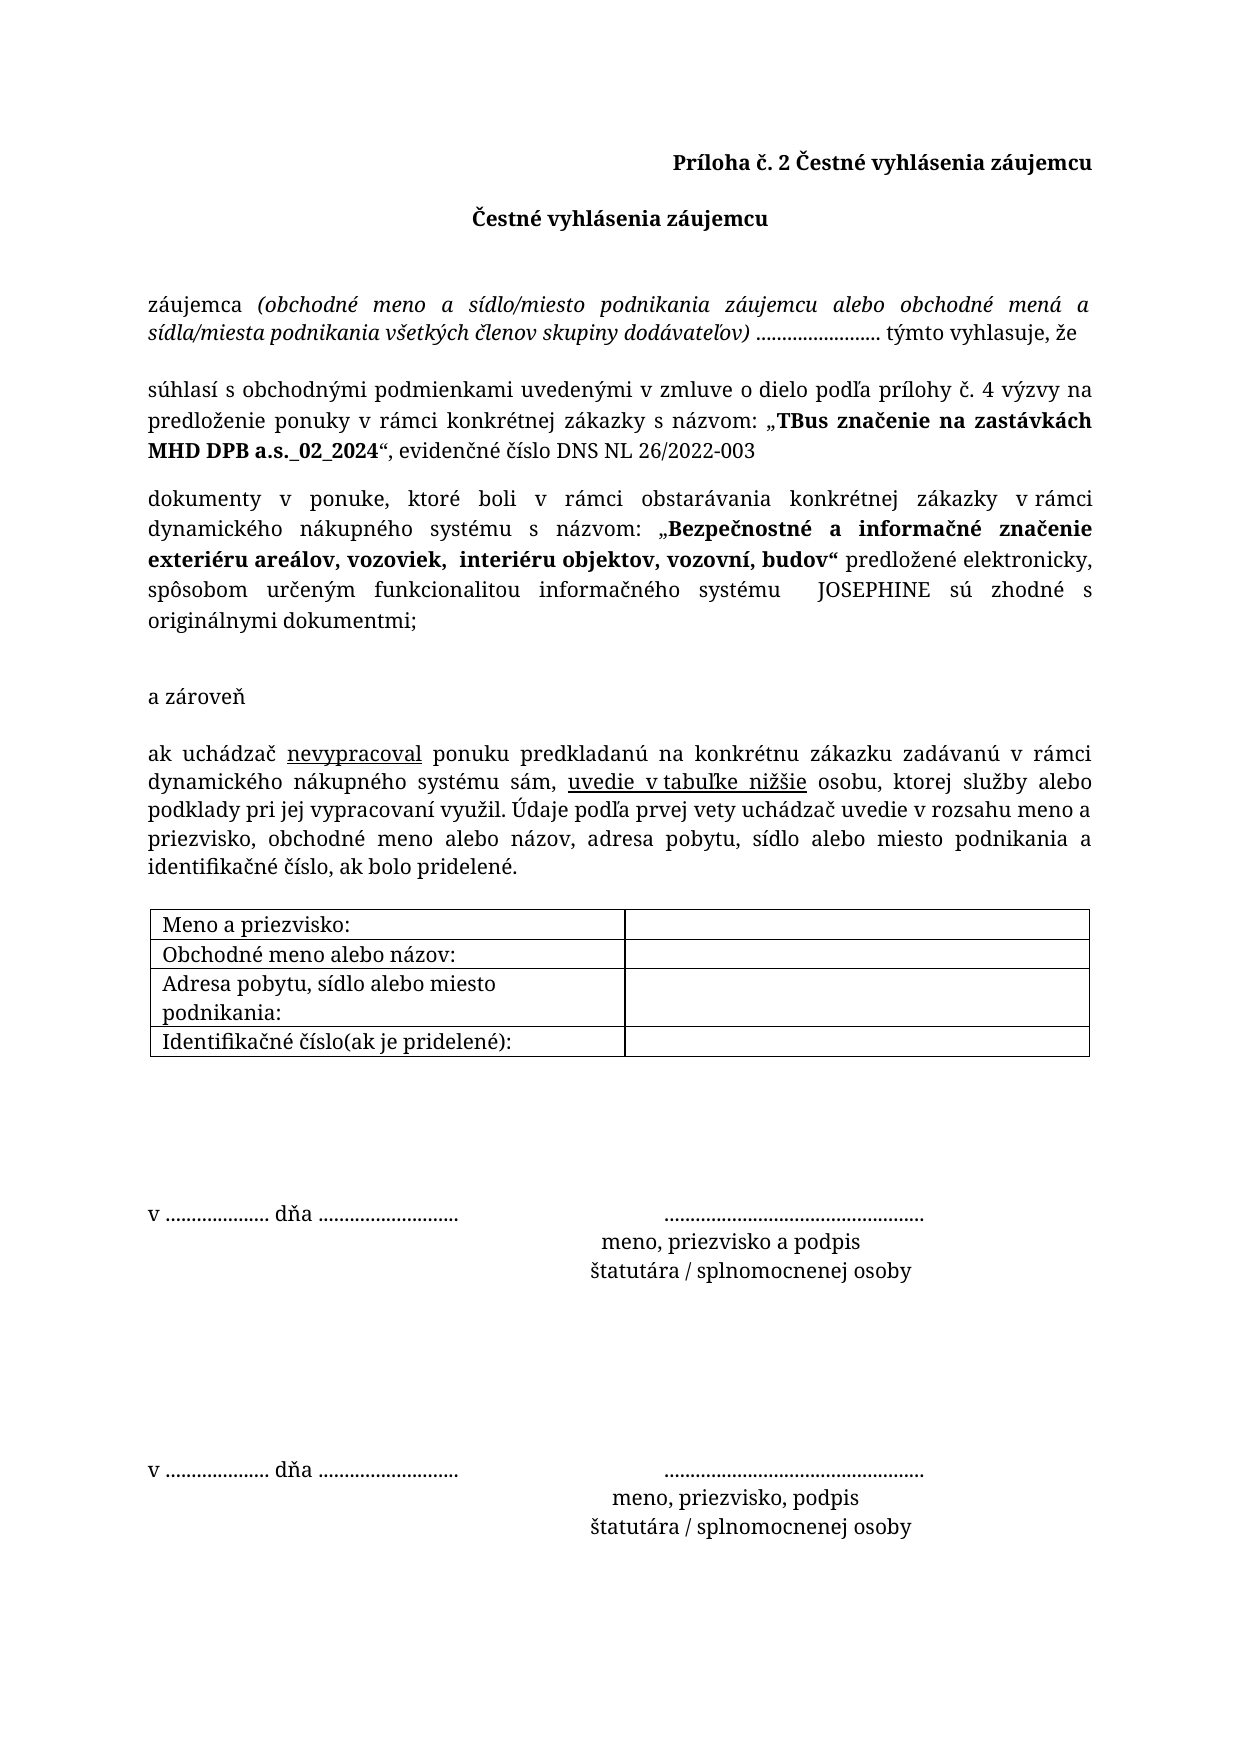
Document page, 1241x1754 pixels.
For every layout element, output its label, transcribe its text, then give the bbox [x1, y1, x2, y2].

text záujemca (obchodné meno a sídlo/miesto podnikania záujemcu alebo obchodné mená a sídla/miesta podnikania všetkých členov skupiny dodávateľov) ........................ týmto vyhlasuje, že [148, 290, 1093, 347]
table_cell Adresa pobytu, sídlo alebo miesto podnikania: [151, 969, 624, 1026]
text ak uchádzač nevypracoval ponuku predkladanú na konkrétnu zákazku zadávanú v rámci dynamického nákupného systému sám, uvedie v tabuľke nižšie osobu, ktorej služby alebo podklady pri jej vypracovaní využil. Údaje podľa prvej vety uchádzač uvedie v rozsahu meno a priezvisko, obchodné meno alebo názov, adresa pobytu, sídlo alebo miesto podnikania a identifikačné číslo, ak bolo pridelené. [148, 739, 1093, 881]
table_cell Obchodné meno alebo názov: [151, 940, 624, 968]
text štatutára / splnomocnenej osoby [516, 1512, 1093, 1540]
text Príloha č. 2 Čestné vyhlásenia záujemcu [148, 148, 1093, 176]
text štatutára / splnomocnenej osoby [516, 1256, 1093, 1284]
table_cell [626, 1027, 1089, 1056]
table_header Meno a priezvisko: [151, 910, 624, 939]
text Čestné vyhlásenia záujemcu [148, 204, 1093, 233]
table_cell Identifikačné číslo(ak je pridelené): [151, 1027, 624, 1056]
text a zároveň [148, 682, 1093, 710]
table_cell [626, 940, 1089, 968]
text meno, priezvisko a podpis [148, 1227, 1093, 1256]
table_header [626, 910, 1089, 939]
text v .................... dňa ........................... .................................................. [148, 1199, 1093, 1227]
text súhlasí s obchodnými podmienkami uvedenými v zmluve o dielo podľa prílohy č. 4 výzvy na predloženie ponuky v rámci konkrétnej zákazky s názvom: „TBus značenie na zastávkách MHD DPB a.s._02_2024“, evidenčné číslo DNS NL 26/2022-003 [148, 375, 1093, 465]
text meno, priezvisko, podpis [148, 1483, 1093, 1512]
text dokumenty v ponuke, ktoré boli v rámci obstarávania konkrétnej zákazky v rámci dynamického nákupného systému s názvom: „Bezpečnostné a informačné značenie exteriéru areálov, vozoviek, interiéru objektov, vozovní, budov“ predložené elektronicky, spôsobom určeným funkcionalitou informačného systému JOSEPHINE sú zhodné s originálnymi dokumentmi; [148, 484, 1093, 634]
table_cell [626, 969, 1089, 1026]
text v .................... dňa ........................... .................................................. [148, 1455, 1093, 1483]
